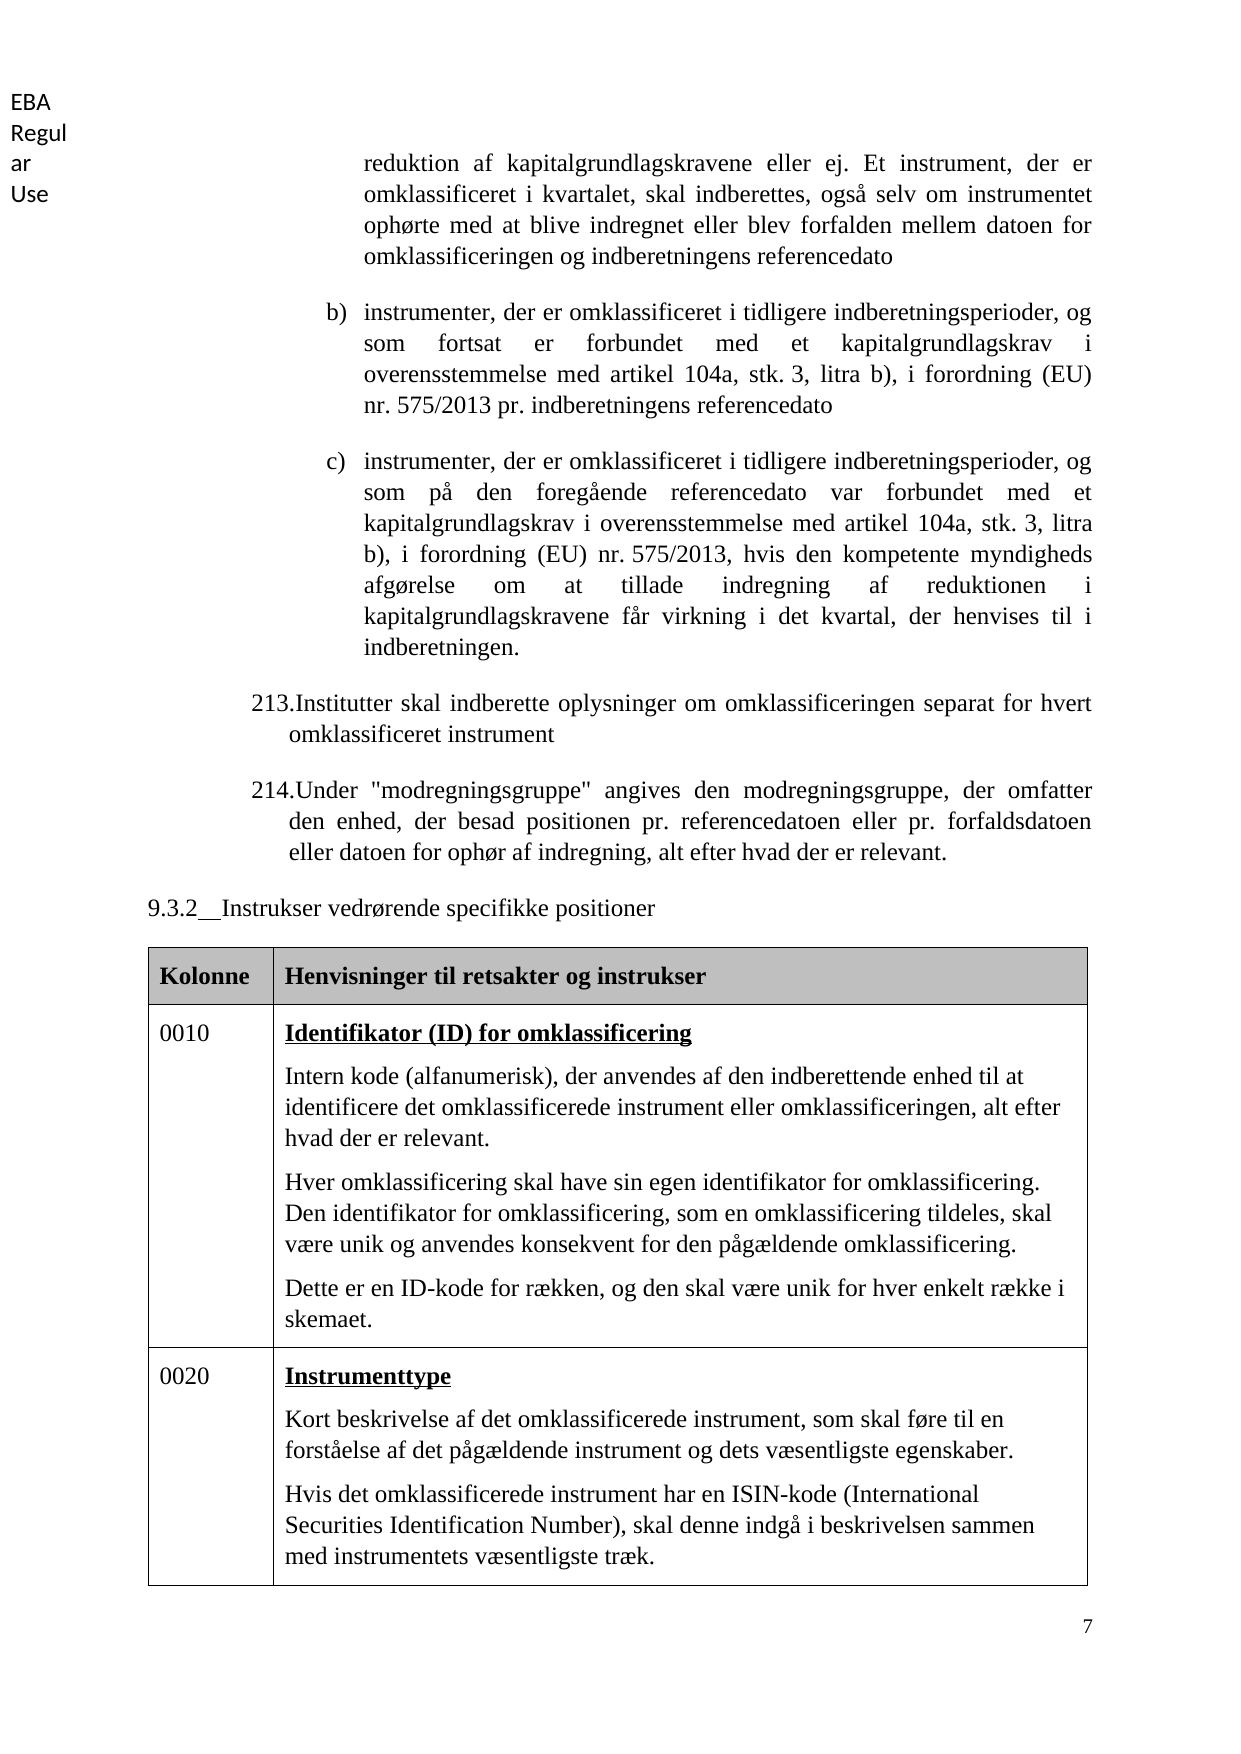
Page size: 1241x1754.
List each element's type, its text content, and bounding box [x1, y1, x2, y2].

table_cell Identifikator (ID) for omklassificering Intern kode (alfanumerisk), der anvendes af den indberettende enhed til at identificere det omklassificerede instrument eller omklassificeringen, alt efter hvad der er relevant. Hver omklassificering skal have sin egen identifikator for omklassificering. Den identifikator for omklassificering, som en omklassificering tildeles, skal være unik og anvendes konsekvent for den pågældende omklassificering. Dette er en ID-kode for rækken, og den skal være unik for hver enkelt række i skemaet. [274, 1005, 1087, 1347]
table_cell 0010 [149, 1005, 273, 1347]
table_header Kolonne [149, 948, 273, 1004]
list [326, 148, 1093, 269]
list Institutter skal indberette oplysninger om omklassificeringen separat for hvert omklassificeret instrument [251, 688, 1093, 748]
list instrumenter, der er omklassificeret i tidligere indberetningsperioder, og som på den foregående referencedato var forbundet med et kapitalgrundlagskrav i overensstemmelse med artikel 104a, stk. 3, litra b), i forordning (EU) nr. 575/2013, hvis den kompetente myndigheds afgørelse om at tillade indregning af reduktionen i kapitalgrundlagskravene får virkning i det kvartal, der henvises til i indberetningen. [326, 446, 1093, 661]
table_header Henvisninger til retsakter og instrukser [274, 948, 1087, 1004]
list 9.3.2 Instrukser vedrørende specifikke positioner [148, 893, 1093, 922]
table_cell Instrumenttype Kort beskrivelse af det omklassificerede instrument, som skal føre til en forståelse af det pågældende instrument og dets væsentligste egenskaber. Hvis det omklassificerede instrument har en ISIN-kode (International Securities Identification Number), skal denne indgå i beskrivelsen sammen med instrumentets væsentligste træk. [274, 1348, 1087, 1584]
list instrumenter, der er omklassificeret i tidligere indberetningsperioder, og som fortsat er forbundet med et kapitalgrundlagskrav i overensstemmelse med artikel 104a, stk. 3, litra b), i forordning (EU) nr. 575/2013 pr. indberetningens referencedato [326, 297, 1093, 419]
table_cell 0020 [149, 1348, 273, 1584]
list Under "modregningsgruppe" angives den modregningsgruppe, der omfatter den enhed, der besad positionen pr. referencedatoen eller pr. forfaldsdatoen eller datoen for ophør af indregning, alt efter hvad der er relevant. [251, 775, 1093, 866]
